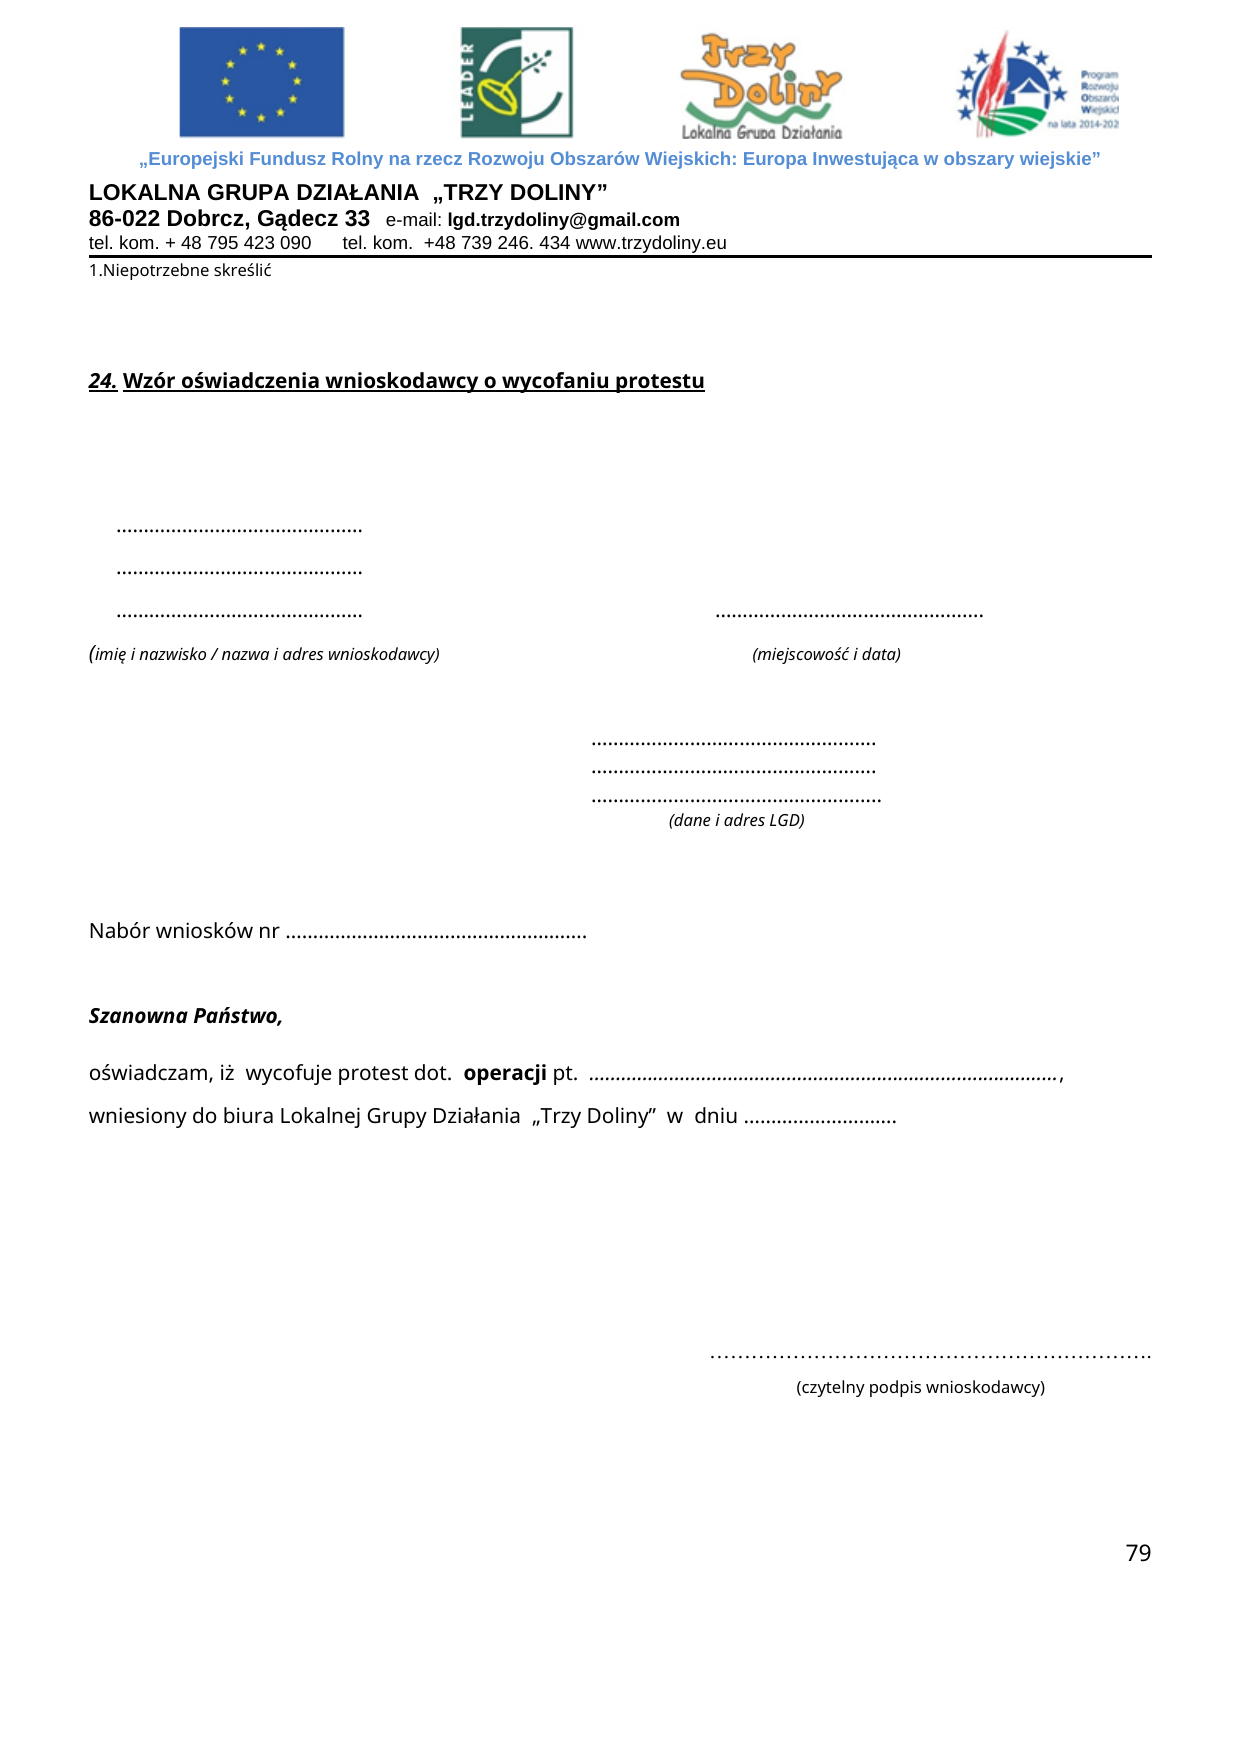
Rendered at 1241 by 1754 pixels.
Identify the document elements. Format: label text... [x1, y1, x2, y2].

text Szanowna Państwo, [89, 1001, 1152, 1030]
text ……………………………………… [89, 552, 1152, 581]
text 1.Niepotrzebne skreślić [89, 258, 1152, 281]
text (czytelny podpis wnioskodawcy) [89, 1375, 1152, 1398]
text …………………………………………….. [89, 780, 1152, 808]
text ……………………………………………. [89, 751, 1152, 780]
text ………………………………………………………. [89, 1339, 1152, 1363]
text (dane i adres LGD) [89, 808, 1152, 831]
picture [179, 27, 1120, 139]
subtitle 24. Wzór oświadczenia wnioskodawcy o wycofaniu protestu [89, 366, 1152, 395]
text ……………………………………………. [89, 723, 1152, 751]
text wniesiony do biura Lokalnej Grupy Działania „Trzy Doliny” w dniu ………………………. [89, 1101, 1152, 1129]
text (imię i nazwisko / nazwa i adres wnioskodawcy) (miejscowość i data) [89, 638, 1152, 666]
text ……………………………………… [89, 510, 1152, 538]
text oświadczam, iż wycofuje protest dot. operacji pt. ………………………………………..........................................., [89, 1058, 1152, 1087]
text Nabór wniosków nr ………………………………………………. [89, 916, 1152, 944]
text ……………………………………… …………………………………………. [89, 595, 1152, 623]
